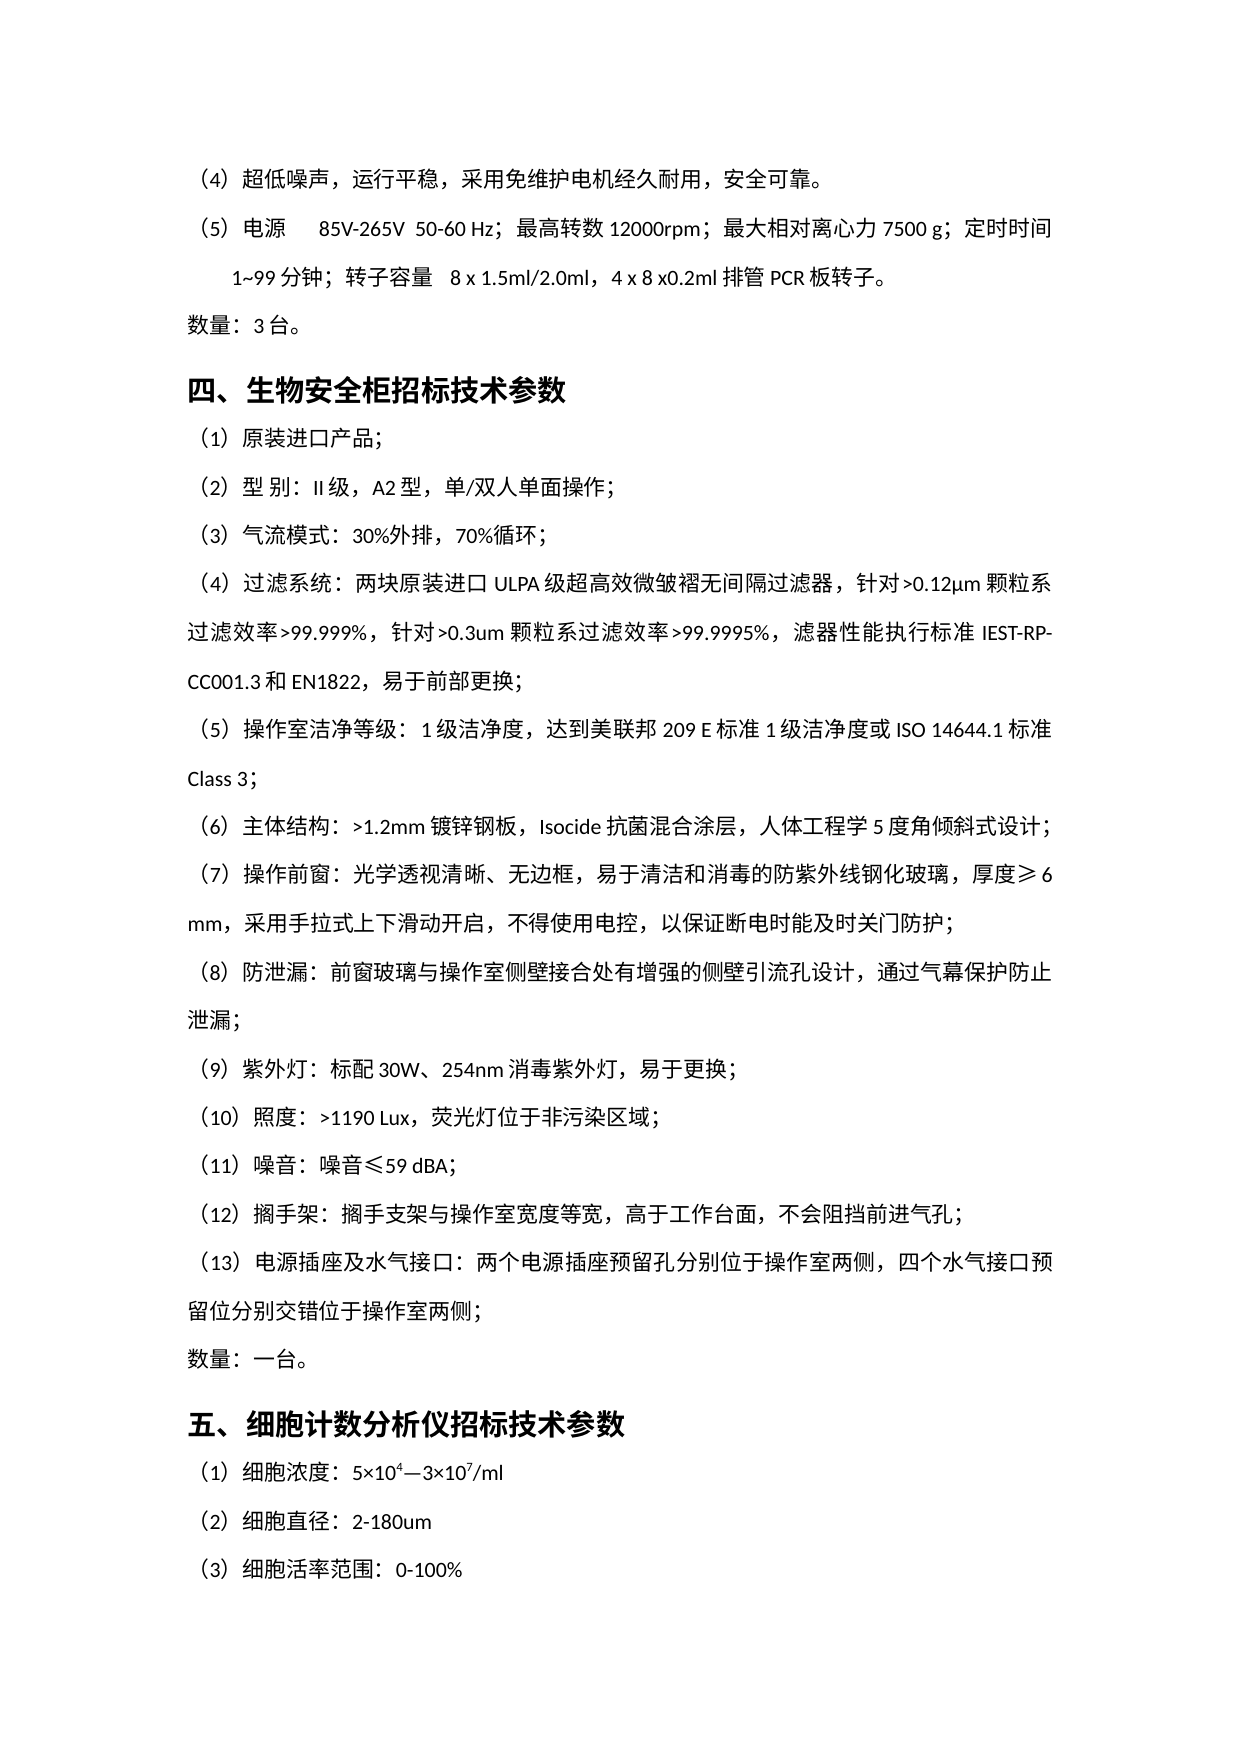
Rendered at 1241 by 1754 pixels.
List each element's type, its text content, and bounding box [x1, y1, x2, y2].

text （5）操作室洁净等级：1级洁净度，达到美联邦209 E标准1级洁净度或ISO 14644.1标准Class 3； [187, 712, 1053, 793]
list 细胞浓度：5×104—3×107/ml [187, 1455, 1053, 1487]
text （1）原装进口产品； [187, 421, 1053, 453]
text （11）噪音：噪音≤59 dBA； [187, 1148, 1053, 1180]
text （7）操作前窗：光学透视清晰、无边框，易于清洁和消毒的防紫外线钢化玻璃，厚度≥6 mm，采用手拉式上下滑动开启，不得使用电控，以保证断电时能及时关门防护； [187, 857, 1053, 938]
text （12）搁手架：搁手支架与操作室宽度等宽，高于工作台面，不会阻挡前进气孔； [187, 1196, 1053, 1229]
text （3）细胞活率范围：0-100% [187, 1552, 1053, 1584]
text （6）主体结构：>1.2mm镀锌钢板，Isocide抗菌混合涂层，人体工程学5度角倾斜式设计； [187, 809, 1053, 841]
text （5）电源 85V-265V 50-60 Hz；最高转数12000rpm；最大相对离心力7500 g；定时时间 1~99分钟；转子容量 8 x 1.5ml/2.0ml，4 x 8 x0.2ml排管PCR板转子。 [187, 210, 1053, 292]
text （4）超低噪声，运行平稳，采用免维护电机经久耐用，安全可靠。 [187, 162, 1053, 194]
list 细胞直径：2-180um [187, 1503, 1053, 1536]
text （10）照度：>1190 Lux，荧光灯位于非污染区域； [187, 1099, 1053, 1132]
text 数量：3台。 [187, 307, 1053, 340]
list 生物安全柜招标技术参数 [187, 356, 1053, 421]
list 细胞计数分析仪招标技术参数 [187, 1390, 1053, 1455]
text （4）过滤系统：两块原装进口ULPA级超高效微皱褶无间隔过滤器，针对>0.12μm颗粒系过滤效率>99.999%，针对>0.3um颗粒系过滤效率>99.9995%，滤器性能执行标准IEST-RP-CC001.3和EN1822，易于前部更换； [187, 566, 1053, 696]
text （9）紫外灯：标配30W、254nm消毒紫外灯，易于更换； [187, 1051, 1053, 1084]
text 数量：一台。 [187, 1342, 1053, 1374]
text （13）电源插座及水气接口：两个电源插座预留孔分别位于操作室两侧，四个水气接口预留位分别交错位于操作室两侧； [187, 1244, 1053, 1326]
text （8）防泄漏：前窗玻璃与操作室侧壁接合处有增强的侧壁引流孔设计，通过气幕保护防止泄漏； [187, 954, 1053, 1035]
text （2）型 别：II级，A2型，单/双人单面操作； [187, 469, 1053, 502]
text （3）气流模式：30%外排，70%循环； [187, 517, 1053, 550]
